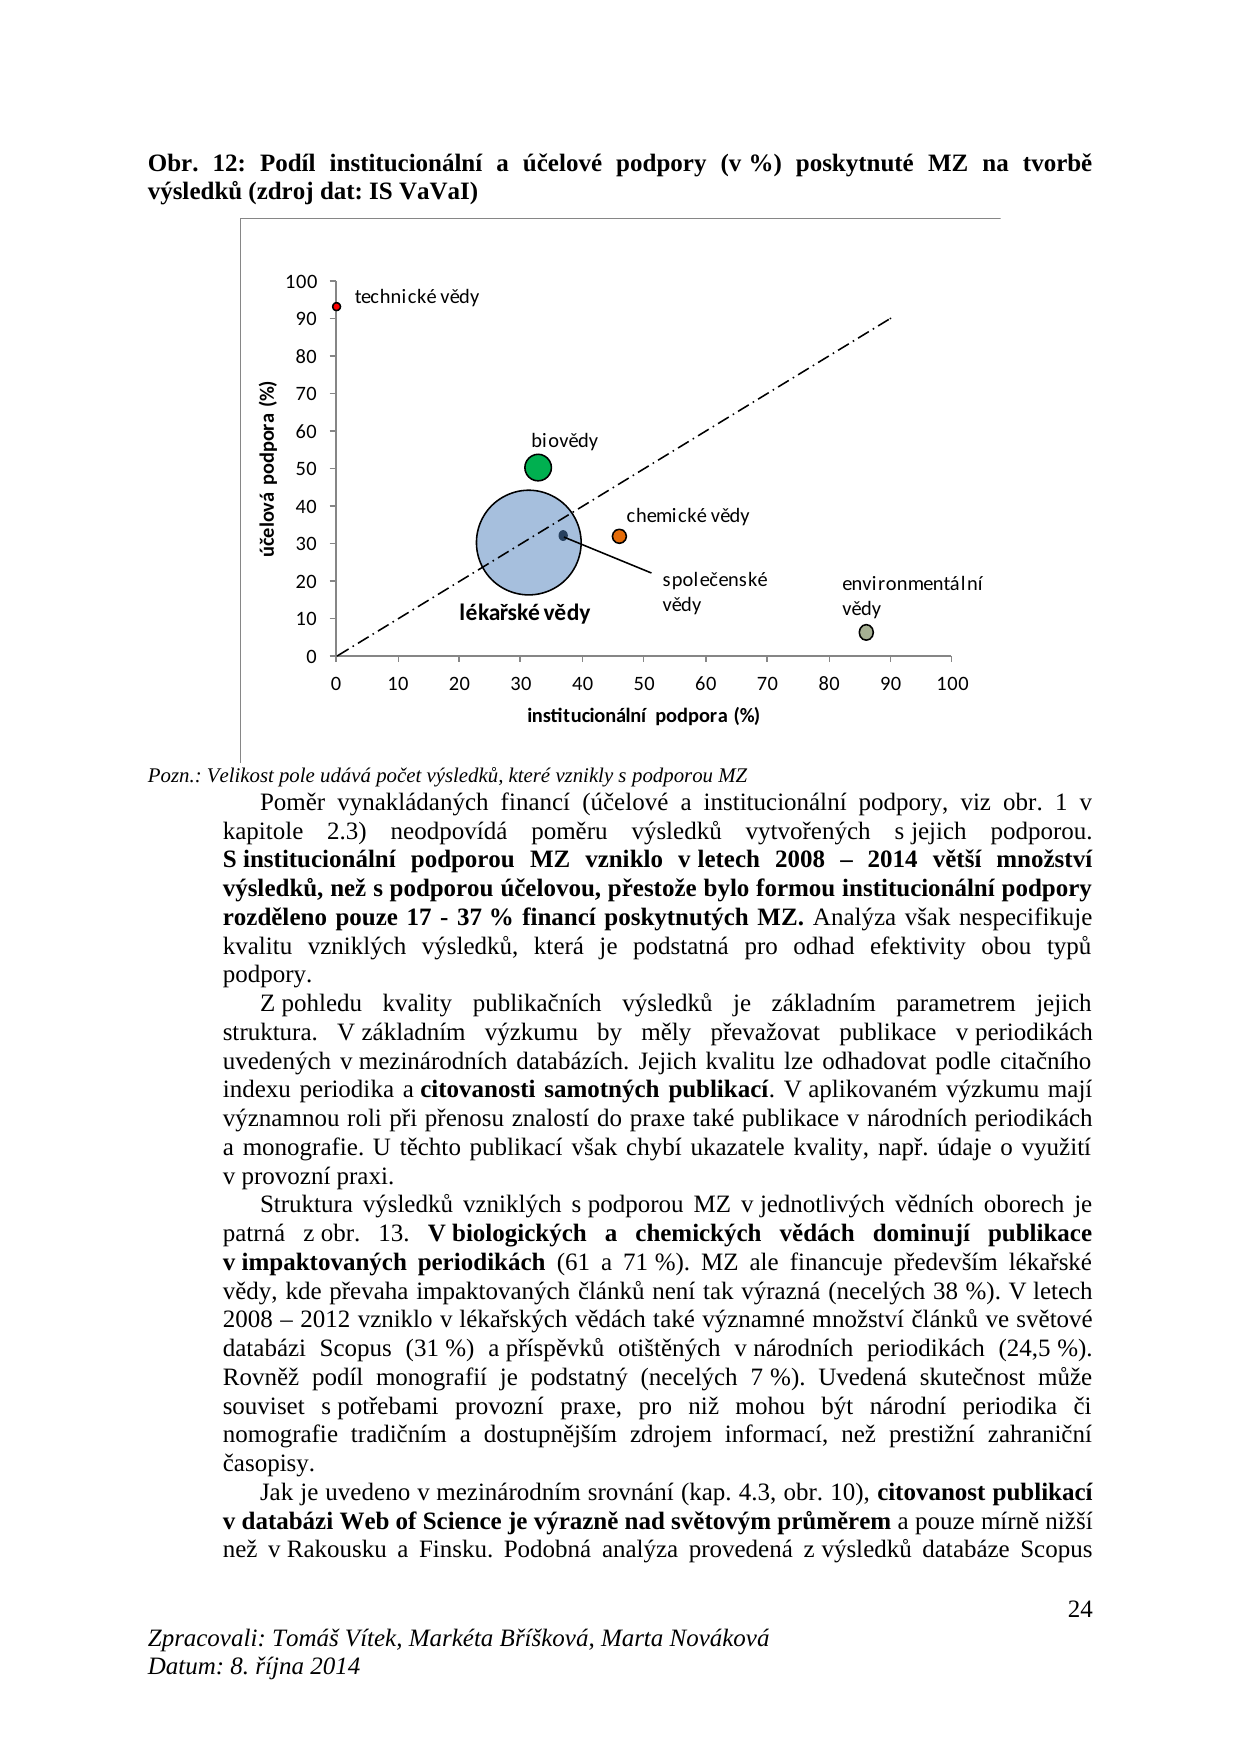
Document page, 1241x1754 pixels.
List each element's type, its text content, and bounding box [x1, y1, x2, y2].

text Pozn.: Velikost pole udává počet výsledků, které vznikly s podporou MZ [148, 763, 1093, 787]
text Struktura výsledků vzniklých s podporou MZ v jednotlivých vědních oborech je patrná z obr. 13. V biologických a chemických vědách dominují publikace v impaktovaných periodikách (61 a 71 %). MZ ale financuje především lékařské vědy, kde převaha impaktovaných článků není tak výrazná (necelých 38 %). V letech 2008 – 2012 vzniklo v lékařských vědách také významné množství článků ve světové databázi Scopus (31 %) a příspěvků otištěných v národních periodikách (24,5 %). Rovněž podíl monografií je podstatný (necelých 7 %). Uvedená skutečnost může souviset s potřebami provozní praxe, pro niž mohou být národní periodika či nomografie tradičním a dostupnějším zdrojem informací, než prestižní zahraniční časopisy. [223, 1189, 1093, 1477]
text Z pohledu kvality publikačních výsledků je základním parametrem jejich struktura. V základním výzkumu by měly převažovat publikace v periodikách uvedených v mezinárodních databázích. Jejich kvalitu lze odhadovat podle citačního indexu periodika a citovanosti samotných publikací. V aplikovaném výzkumu mají významnou roli při přenosu znalostí do praxe také publikace v národních periodikách a monografie. U těchto publikací však chybí ukazatele kvality, např. údaje o využití v provozní praxi. [223, 988, 1093, 1189]
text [223, 1477, 1093, 1563]
text Poměr vynakládaných financí (účelové a institucionální podpory, viz obr. 1 v kapitole 2.3) neodpovídá poměru výsledků vytvořených s jejich podporou. S institucionální podporou MZ vzniklo v letech 2008 – 2014 větší množství výsledků, než s podporou účelovou, přestože bylo formou institucionální podpory rozděleno pouze 17 - 37 % financí poskytnutých MZ. Analýza však nespecifikuje kvalitu vzniklých výsledků, která je podstatná pro odhad efektivity obou typů podpory. [223, 787, 1093, 988]
text Obr. 12: Podíl institucionální a účelové podpory (v %) poskytnuté MZ na tvorbě výsledků (zdroj dat: IS VaVaI) [148, 148, 1093, 205]
